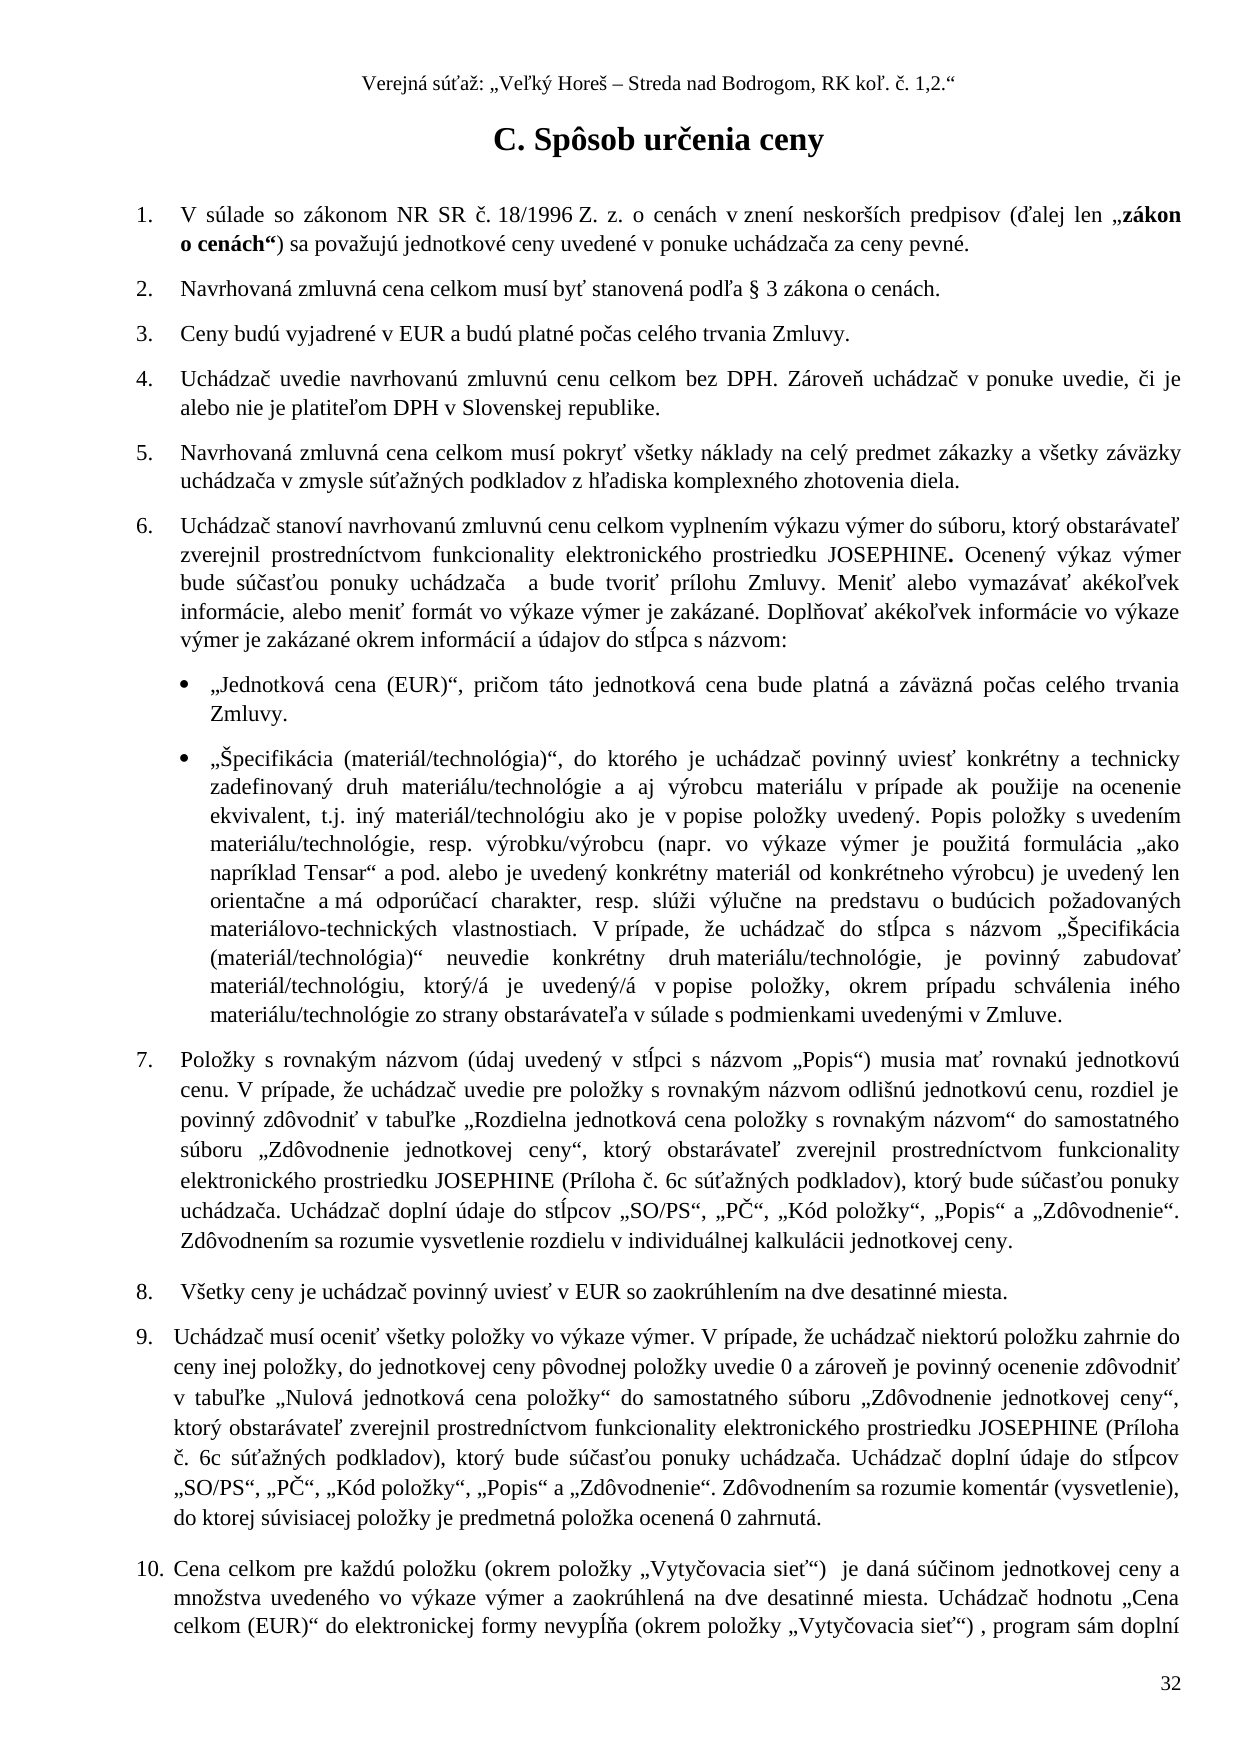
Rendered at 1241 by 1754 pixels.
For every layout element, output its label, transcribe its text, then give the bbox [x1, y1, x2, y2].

list Navrhovaná zmluvná cena celkom musí pokryť všetky náklady na celý predmet zákazky a všetky záväzky uchádzača v zmysle súťažných podkladov z hľadiska komplexného zhotovenia diela. [136, 439, 1181, 494]
list Navrhovaná zmluvná cena celkom musí byť stanovená podľa § 3 zákona o cenách. [136, 275, 1181, 301]
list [136, 1556, 1181, 1639]
list Položky s rovnakým názvom (údaj uvedený v stĺpci s názvom „Popis“) musia mať rovnakú jednotkovú cenu. V prípade, že uchádzač uvedie pre položky s rovnakým názvom odlišnú jednotkovú cenu, rozdiel je povinný zdôvodniť v tabuľke „Rozdielna jednotková cena položky s rovnakým názvom“ do samostatného súboru „Zdôvodnenie jednotkovej ceny“, ktorý obstarávateľ zverejnil prostredníctvom funkcionality elektronického prostriedku JOSEPHINE (Príloha č. 6c súťažných podkladov), ktorý bude súčasťou ponuky uchádzača. Uchádzač doplní údaje do stĺpcov „SO/PS“, „PČ“, „Kód položky“, „Popis“ a „Zdôvodnenie“. Zdôvodnením sa rozumie vysvetlenie rozdielu v individuálnej kalkulácii jednotkovej ceny. [136, 1046, 1181, 1253]
list Uchádzač musí oceniť všetky položky vo výkaze výmer. V prípade, že uchádzač niektorú položku zahrnie do ceny inej položky, do jednotkovej ceny pôvodnej položky uvedie 0 a zároveň je povinný ocenenie zdôvodniť v tabuľke „Nulová jednotková cena položky“ do samostatného súboru „Zdôvodnenie jednotkovej ceny“, ktorý obstarávateľ zverejnil prostredníctvom funkcionality elektronického prostriedku JOSEPHINE (Príloha č. 6c súťažných podkladov), ktorý bude súčasťou ponuky uchádzača. Uchádzač doplní údaje do stĺpcov „SO/PS“, „PČ“, „Kód položky“, „Popis“ a „Zdôvodnenie“. Zdôvodnením sa rozumie komentár (vysvetlenie), do ktorej súvisiacej položky je predmetná položka ocenená 0 zahrnutá. [136, 1323, 1181, 1531]
list Ceny budú vyjadrené v EUR a budú platné počas celého trvania Zmluvy. [136, 320, 1181, 347]
list Všetky ceny je uchádzač povinný uviesť v EUR so zaokrúhlením na dve desatinné miesta. [136, 1278, 1181, 1304]
text C. Spôsob určenia ceny [136, 119, 1181, 157]
list V súlade so zákonom NR SR č. 18/1996 Z. z. o cenách v znení neskorších predpisov (ďalej len „zákon o cenách“) sa považujú jednotkové ceny uvedené v ponuke uchádzača za ceny pevné. [136, 202, 1181, 256]
list Uchádzač uvedie navrhovanú zmluvnú cenu celkom bez DPH. Zároveň uchádzač v ponuke uvedie, či je alebo nie je platiteľom DPH v Slovenskej republike. [136, 365, 1181, 420]
list „Jednotková cena (EUR)“, pričom táto jednotková cena bude platná a záväzná počas celého trvania Zmluvy. [180, 671, 1181, 726]
list „Špecifikácia (materiál/technológia)“, do ktorého je uchádzač povinný uviesť konkrétny a technicky zadefinovaný druh materiálu/technológie a aj výrobcu materiálu v prípade ak použije na ocenenie ekvivalent, t.j. iný materiál/technológiu ako je v popise položky uvedený. Popis položky s uvedením materiálu/technológie, resp. výrobku/výrobcu (napr. vo výkaze výmer je použitá formulácia „ako napríklad Tensar“ a pod. alebo je uvedený konkrétny materiál od konkrétneho výrobcu) je uvedený len orientačne a má odporúčací charakter, resp. slúži výlučne na predstavu o budúcich požadovaných materiálovo-technických vlastnostiach. V prípade, že uchádzač do stĺpca s názvom „Špecifikácia (materiál/technológia)“ neuvedie konkrétny druh materiálu/technológie, je povinný zabudovať materiál/technológiu, ktorý/á je uvedený/á v popise položky, okrem prípadu schválenia iného materiálu/technológie zo strany obstarávateľa v súlade s podmienkami uvedenými v Zmluve. [180, 745, 1181, 1027]
list Uchádzač stanoví navrhovanú zmluvnú cenu celkom vyplnením výkazu výmer do súboru, ktorý obstarávateľ zverejnil prostredníctvom funkcionality elektronického prostriedku JOSEPHINE. Ocenený výkaz výmer bude súčasťou ponuky uchádzača a bude tvoriť prílohu Zmluvy. Meniť alebo vymazávať akékoľvek informácie, alebo meniť formát vo výkaze výmer je zakázané. Doplňovať akékoľvek informácie vo výkaze výmer je zakázané okrem informácií a údajov do stĺpca s názvom: [136, 512, 1181, 652]
